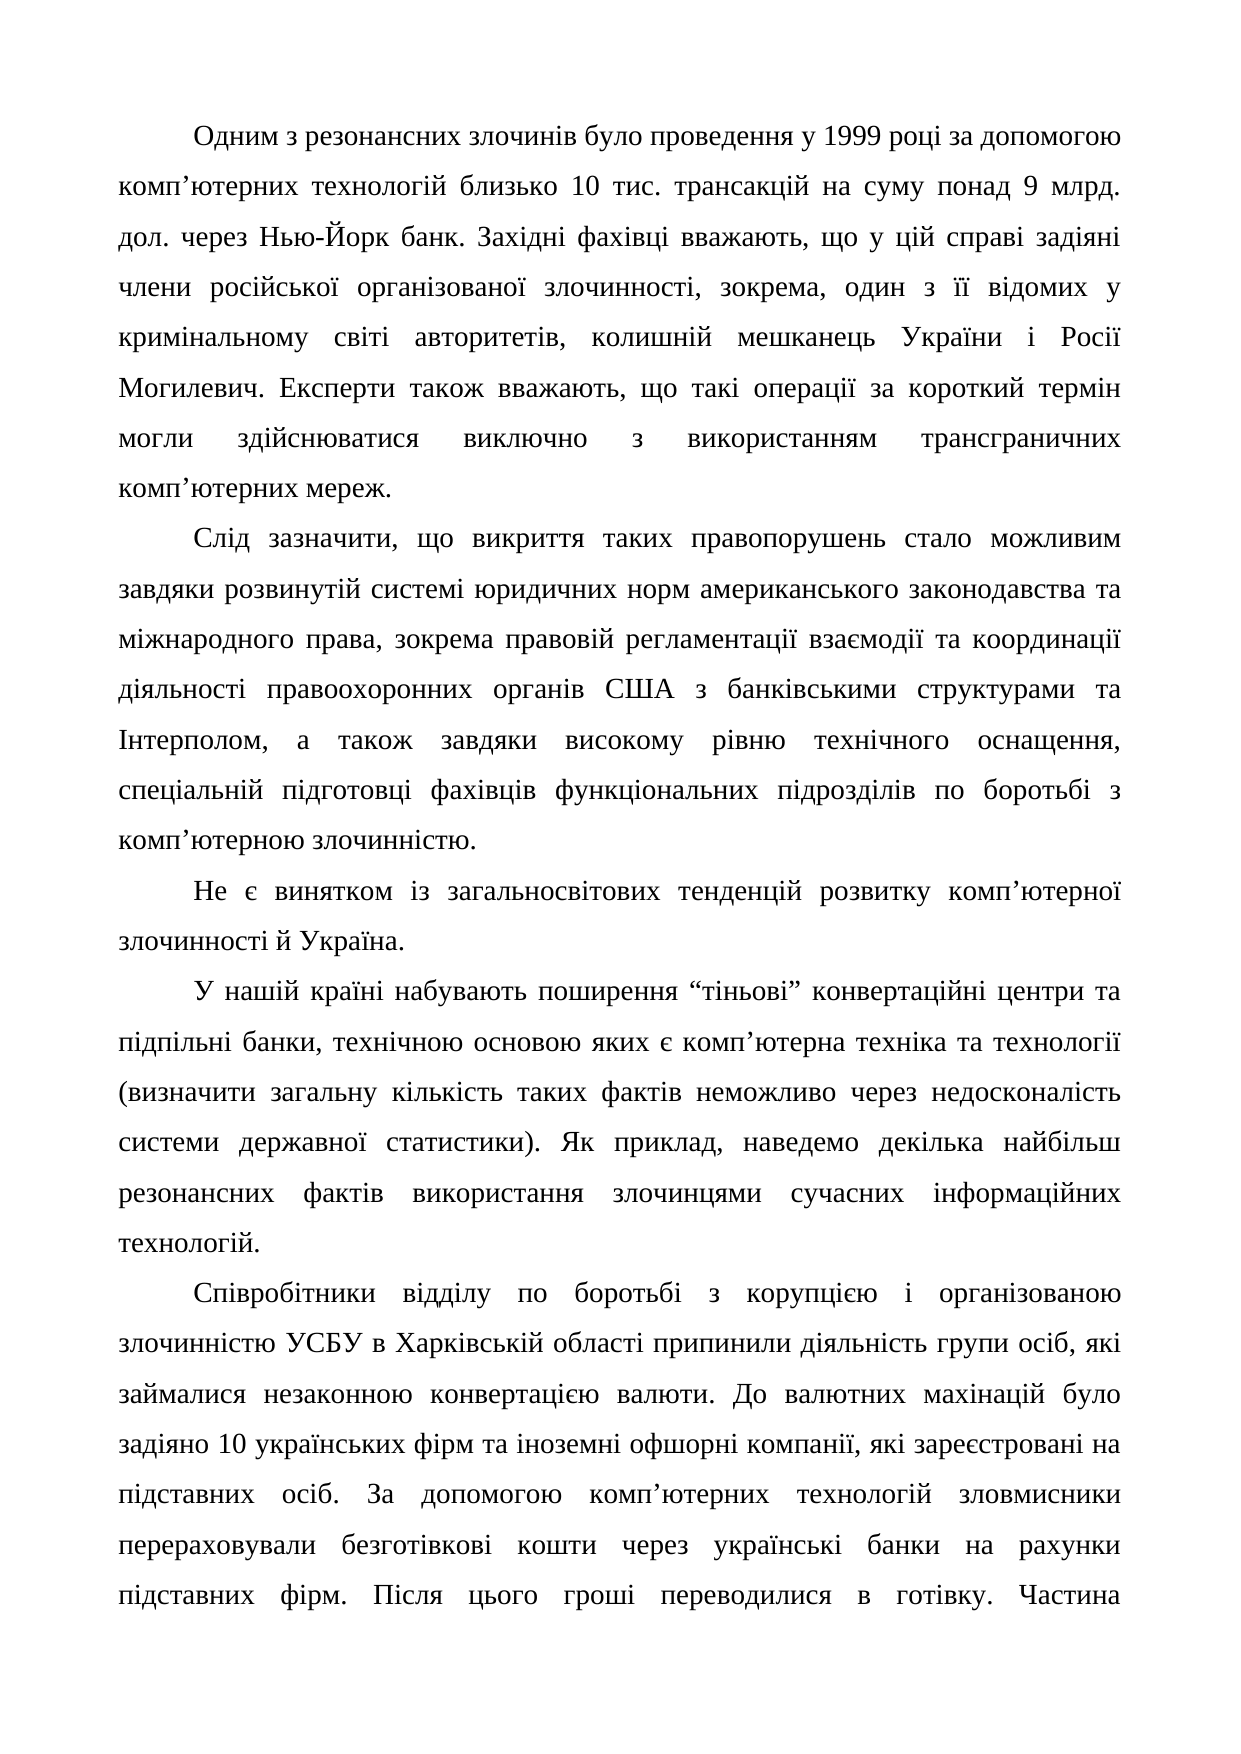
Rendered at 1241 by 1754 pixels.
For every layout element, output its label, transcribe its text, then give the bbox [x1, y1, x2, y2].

text У нашій країні набувають поширення “тіньові” конвертаційні центри та підпільні банки, технічною основою яких є комп’ютерна техніка та технології (визначити загальну кількість таких фактів неможливо через недосконалість системи державної статистики). Як приклад, наведемо декілька найбільш резонансних фактів використання злочинцями сучасних інформаційних технологій. [118, 973, 1122, 1258]
text Одним з резонансних злочинів було проведення у 1999 році за допомогою комп’ютерних технологій близько 10 тис. трансакцій на суму понад 9 млрд. дол. через Нью-Йорк банк. Західні фахівці вважають, що у цій справі задіяні члени російської організованої злочинності, зокрема, один з її відомих у кримінальному світі авторитетів, колишній мешканець України і Росії Могилевич. Експерти також вважають, що такі операції за короткий термін могли здійснюватися виключно з використанням трансграничних комп’ютерних мереж. [118, 118, 1122, 504]
text Слід зазначити, що викриття таких правопорушень стало можливим завдяки розвинутій системі юридичних норм американського законодавства та міжнародного права, зокрема правовій регламентації взаємодії та координації діяльності правоохоронних органів США з банківськими структурами та Інтерполом, а також завдяки високому рівню технічного оснащення, спеціальній підготовці фахівців функціональних підрозділів по боротьбі з комп’ютерною злочинністю. [118, 521, 1122, 856]
text Не є винятком із загальносвітових тенденцій розвитку комп’ютерної злочинності й Україна. [118, 873, 1122, 957]
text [118, 1275, 1122, 1611]
